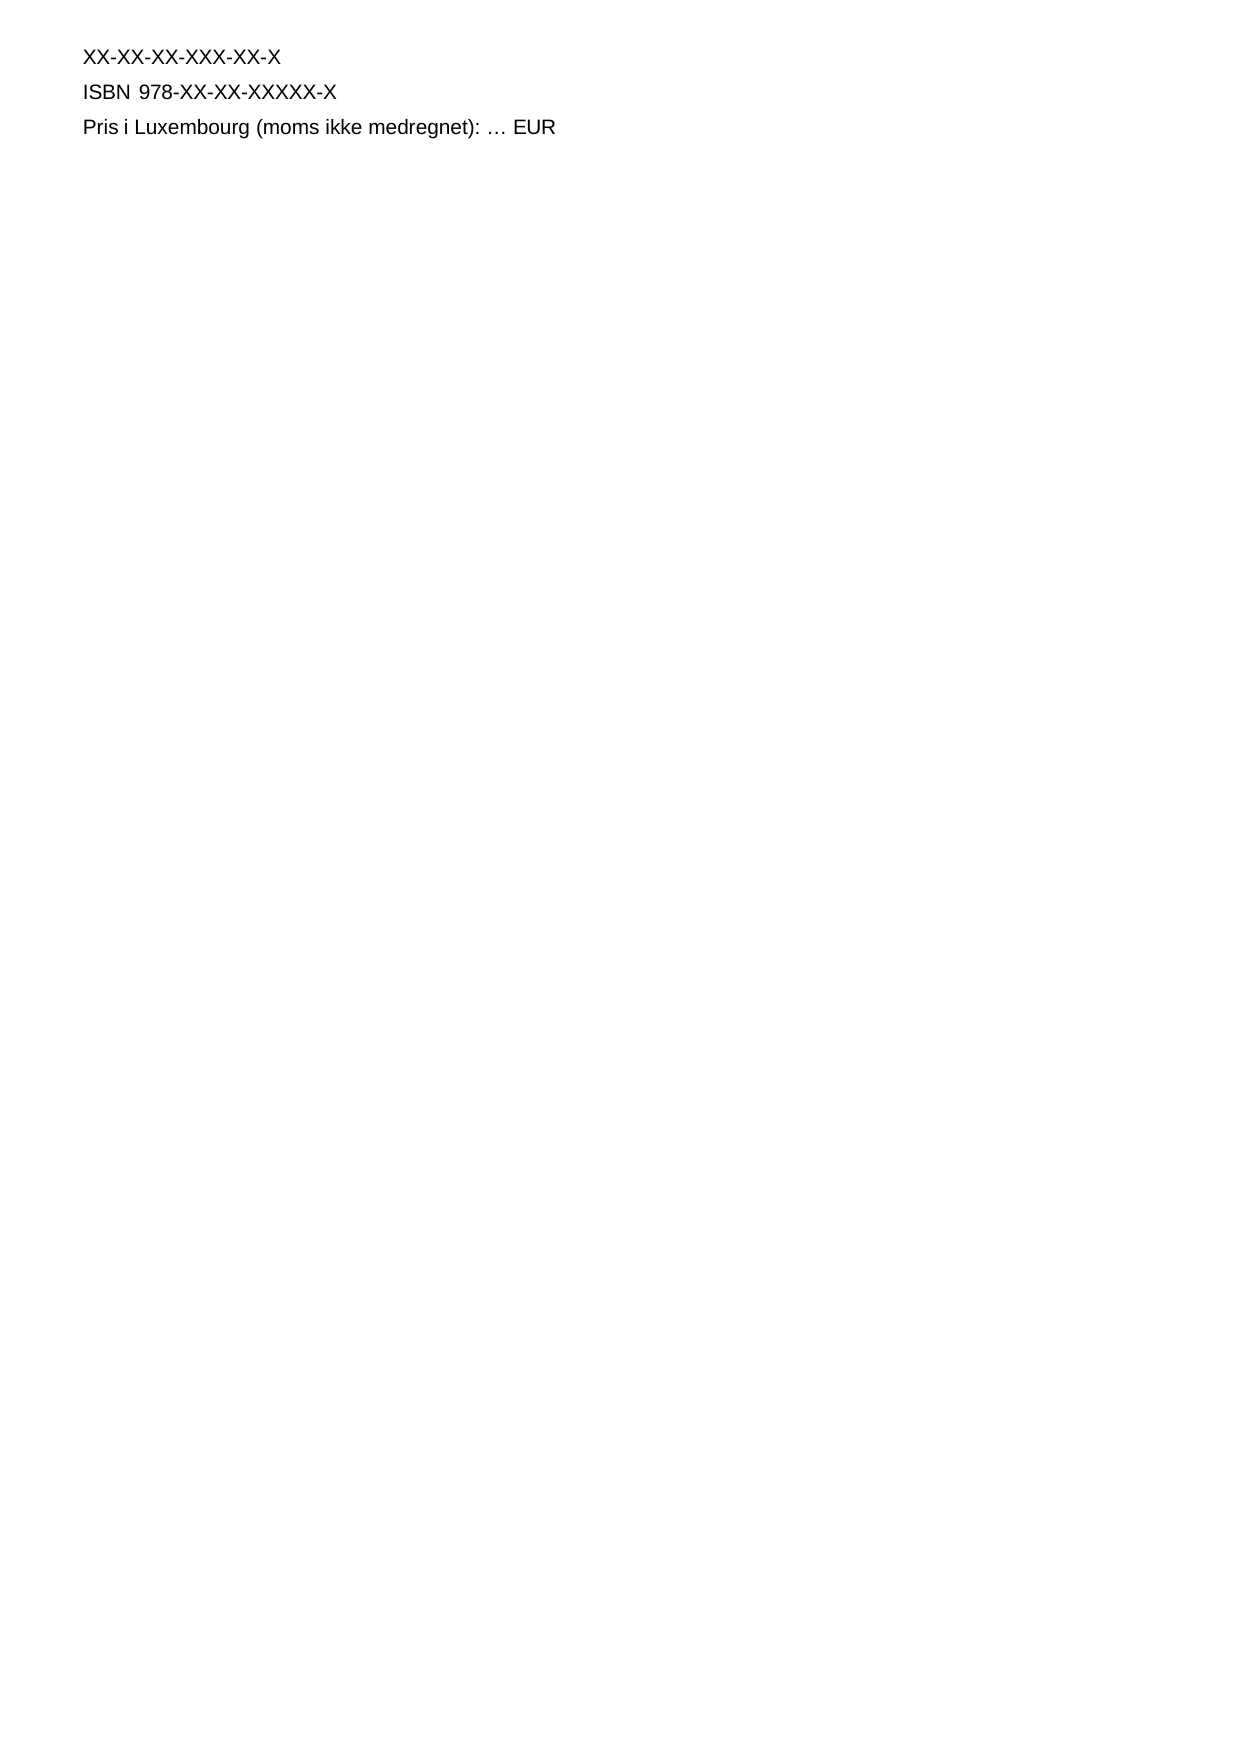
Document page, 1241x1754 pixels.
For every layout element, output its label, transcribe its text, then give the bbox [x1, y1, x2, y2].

text XX-XX-XX-XXX-XX-X [83, 45, 1166, 69]
text ISBN 978-XX-XX-XXXXX-X [83, 80, 1166, 104]
text Pris i Luxembourg (moms ikke medregnet): … EUR [83, 115, 1166, 139]
